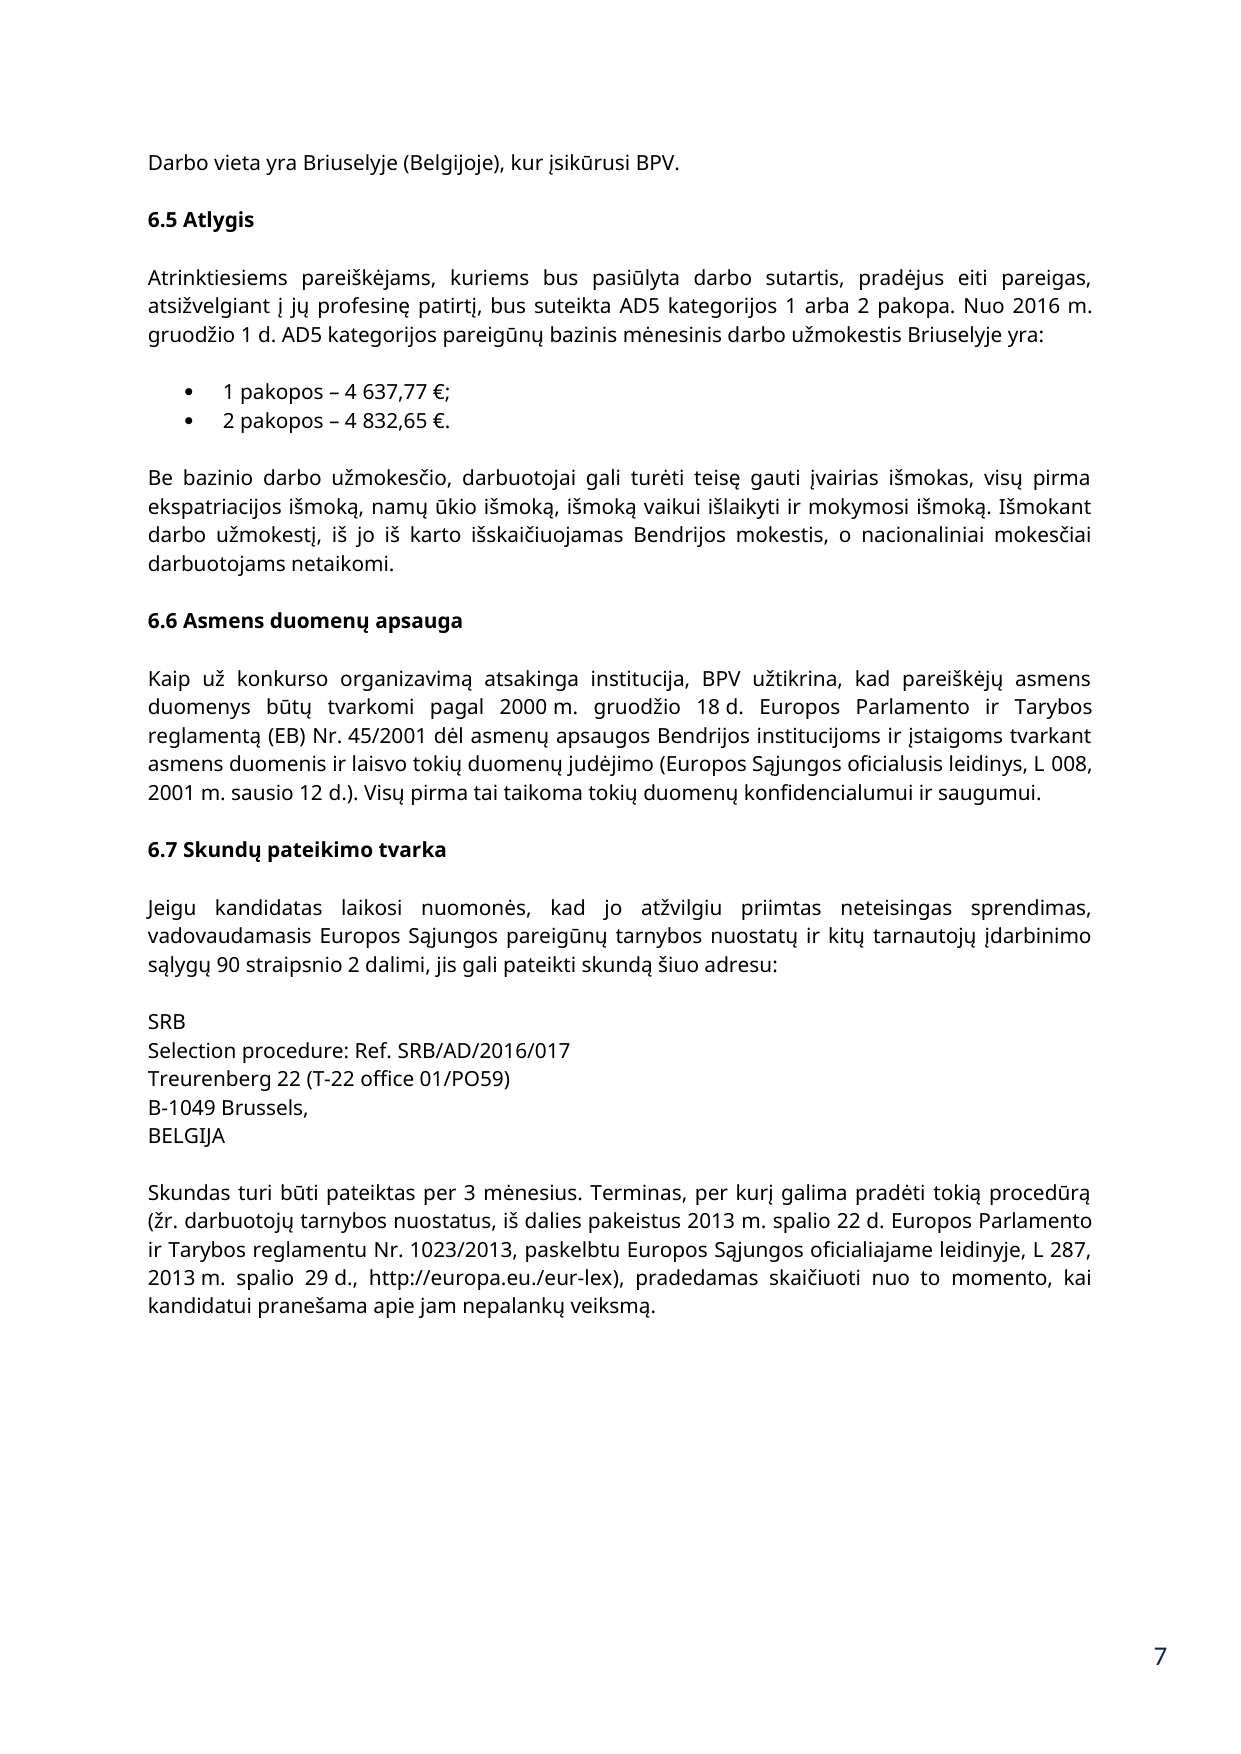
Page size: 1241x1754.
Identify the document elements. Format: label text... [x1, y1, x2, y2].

subtitle Skundų pateikimo tvarka [148, 835, 1093, 864]
text B-1049 Brussels, [148, 1093, 1093, 1121]
list 1 pakopos – 4 637,77 €; [185, 377, 1093, 406]
text Be bazinio darbo užmokesčio, darbuotojai gali turėti teisę gauti įvairias išmokas, visų pirma ekspatriacijos išmoką, namų ūkio išmoką, išmoką vaikui išlaikyti ir mokymosi išmoką. Išmokant darbo užmokestį, iš jo iš karto išskaičiuojamas Bendrijos mokestis, o nacionaliniai mokesčiai darbuotojams netaikomi. [148, 463, 1093, 577]
text Skundas turi būti pateiktas per 3 mėnesius. Terminas, per kurį galima pradėti tokią procedūrą (žr. darbuotojų tarnybos nuostatus, iš dalies pakeistus 2013 m. spalio 22 d. Europos Parlamento ir Tarybos reglamentu Nr. 1023/2013, paskelbtu Europos Sąjungos oficialiajame leidinyje, L 287, 2013 m. spalio 29 d., http://europa.eu./eur-lex), pradedamas skaičiuoti nuo to momento, kai kandidatui pranešama apie jam nepalankų veiksmą. [148, 1178, 1093, 1320]
subtitle Atlygis [148, 205, 1093, 234]
text Darbo vieta yra Briuselyje (Belgijoje), kur įsikūrusi BPV. [148, 148, 1093, 176]
text BELGIJA [148, 1121, 1093, 1149]
text Jeigu kandidatas laikosi nuomonės, kad jo atžvilgiu priimtas neteisingas sprendimas, vadovaudamasis Europos Sąjungos pareigūnų tarnybos nuostatų ir kitų tarnautojų įdarbinimo sąlygų 90 straipsnio 2 dalimi, jis gali pateikti skundą šiuo adresu: [148, 893, 1093, 978]
subtitle Asmens duomenų apsauga [148, 606, 1093, 635]
text SRB [148, 1007, 1093, 1036]
text Selection procedure: Ref. SRB/AD/2016/017 [148, 1036, 1093, 1064]
text Treurenberg 22 (T-22 office 01/PO59) [148, 1064, 1093, 1093]
text Atrinktiesiems pareiškėjams, kuriems bus pasiūlyta darbo sutartis, pradėjus eiti pareigas, atsižvelgiant į jų profesinę patirtį, bus suteikta AD5 kategorijos 1 arba 2 pakopa. Nuo 2016 m. gruodžio 1 d. AD5 kategorijos pareigūnų bazinis mėnesinis darbo užmokestis Briuselyje yra: [148, 263, 1093, 348]
text Kaip už konkurso organizavimą atsakinga institucija, BPV užtikrina, kad pareiškėjų asmens duomenys būtų tvarkomi pagal 2000 m. gruodžio 18 d. Europos Parlamento ir Tarybos reglamentą (EB) Nr. 45/2001 dėl asmenų apsaugos Bendrijos institucijoms ir įstaigoms tvarkant asmens duomenis ir laisvo tokių duomenų judėjimo (Europos Sąjungos oficialusis leidinys, L 008, 2001 m. sausio 12 d.). Visų pirma tai taikoma tokių duomenų konfidencialumui ir saugumui. [148, 664, 1093, 806]
list 2 pakopos – 4 832,65 €. [185, 406, 1093, 434]
